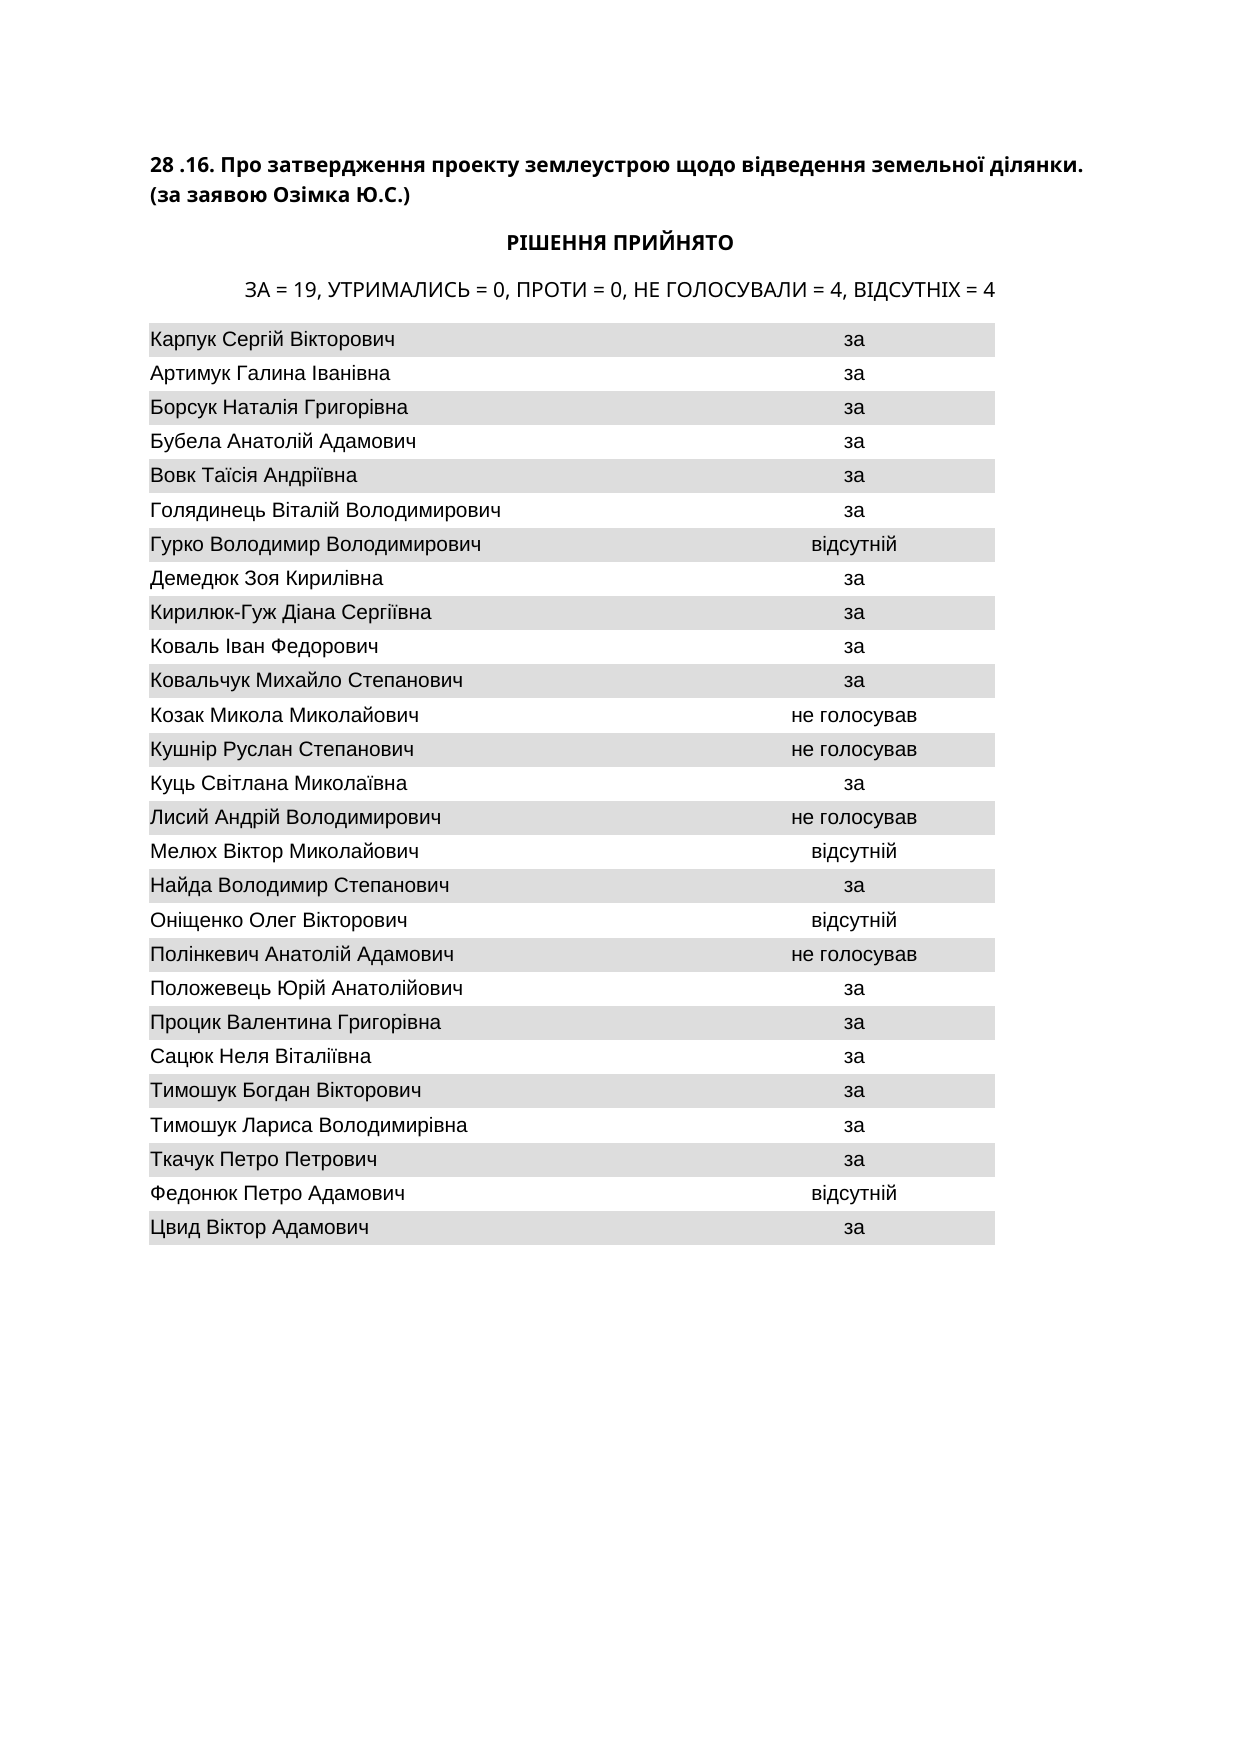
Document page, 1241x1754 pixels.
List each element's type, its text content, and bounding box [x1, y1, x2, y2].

table_cell за [713, 1211, 995, 1245]
table_cell за [713, 1074, 995, 1108]
table_cell Кирилюк-Гуж Діана Сергіївна [149, 596, 713, 630]
text ЗА = 19, УТРИМАЛИСЬ = 0, ПРОТИ = 0, НЕ ГОЛОСУВАЛИ = 4, ВІДСУТНІХ = 4 [150, 275, 1090, 304]
table_cell відсутній [713, 835, 995, 869]
table_cell Куць Світлана Миколаївна [149, 767, 713, 801]
table_cell Процик Валентина Григорівна [149, 1006, 713, 1040]
table_cell за [713, 493, 995, 527]
table_cell Тимошук Богдан Вікторович [149, 1074, 713, 1108]
table_header за [713, 323, 995, 357]
table_cell Кушнір Руслан Степанович [149, 733, 713, 767]
table_cell Ткачук Петро Петрович [149, 1143, 713, 1177]
table_cell Демедюк Зоя Кирилівна [149, 562, 713, 596]
table_cell за [713, 596, 995, 630]
table_cell не голосував [713, 733, 995, 767]
table_cell Полінкевич Анатолій Адамович [149, 938, 713, 972]
table_cell Артимук Галина Іванівна [149, 357, 713, 391]
table_cell Мелюх Віктор Миколайович [149, 835, 713, 869]
text 28 .16. Про затвердження проекту землеустрою щодо відведення земельної ділянки. (за заявою Озімка Ю.С.) [150, 150, 1090, 209]
table_cell відсутній [713, 1177, 995, 1211]
table_cell Голядинець Віталій Володимирович [149, 493, 713, 527]
table_cell Ковальчук Михайло Степанович [149, 664, 713, 698]
table_cell Федонюк Петро Адамович [149, 1177, 713, 1211]
table_cell за [713, 1143, 995, 1177]
table_cell Оніщенко Олег Вікторович [149, 903, 713, 937]
table_cell за [713, 357, 995, 391]
text РІШЕННЯ ПРИЙНЯТО [150, 228, 1090, 256]
table_cell Вовк Таїсія Андріївна [149, 459, 713, 493]
table_cell Цвид Віктор Адамович [149, 1211, 713, 1245]
table_cell за [713, 425, 995, 459]
table_cell Коваль Іван Федорович [149, 630, 713, 664]
table_cell відсутній [713, 528, 995, 562]
table_header Карпук Сергій Вікторович [149, 323, 713, 357]
table_cell за [713, 391, 995, 425]
table_cell Лисий Андрій Володимирович [149, 801, 713, 835]
table_cell не голосував [713, 698, 995, 732]
table_cell не голосував [713, 801, 995, 835]
table_cell Гурко Володимир Володимирович [149, 528, 713, 562]
table_cell Сацюк Неля Віталіївна [149, 1040, 713, 1074]
table_cell за [713, 869, 995, 903]
table_cell за [713, 1006, 995, 1040]
table_cell Козак Микола Миколайович [149, 698, 713, 732]
table_cell за [713, 1108, 995, 1142]
table_cell за [713, 630, 995, 664]
table_cell за [713, 972, 995, 1006]
table_cell Борсук Наталія Григорівна [149, 391, 713, 425]
table_cell Тимошук Лариса Володимирівна [149, 1108, 713, 1142]
table_cell за [713, 767, 995, 801]
table_cell Бубела Анатолій Адамович [149, 425, 713, 459]
table_cell відсутній [713, 903, 995, 937]
table_cell за [713, 1040, 995, 1074]
table_cell за [713, 664, 995, 698]
table_cell за [713, 562, 995, 596]
table_cell Положевець Юрій Анатолійович [149, 972, 713, 1006]
table_cell не голосував [713, 938, 995, 972]
table_cell Найда Володимир Степанович [149, 869, 713, 903]
table_cell за [713, 459, 995, 493]
